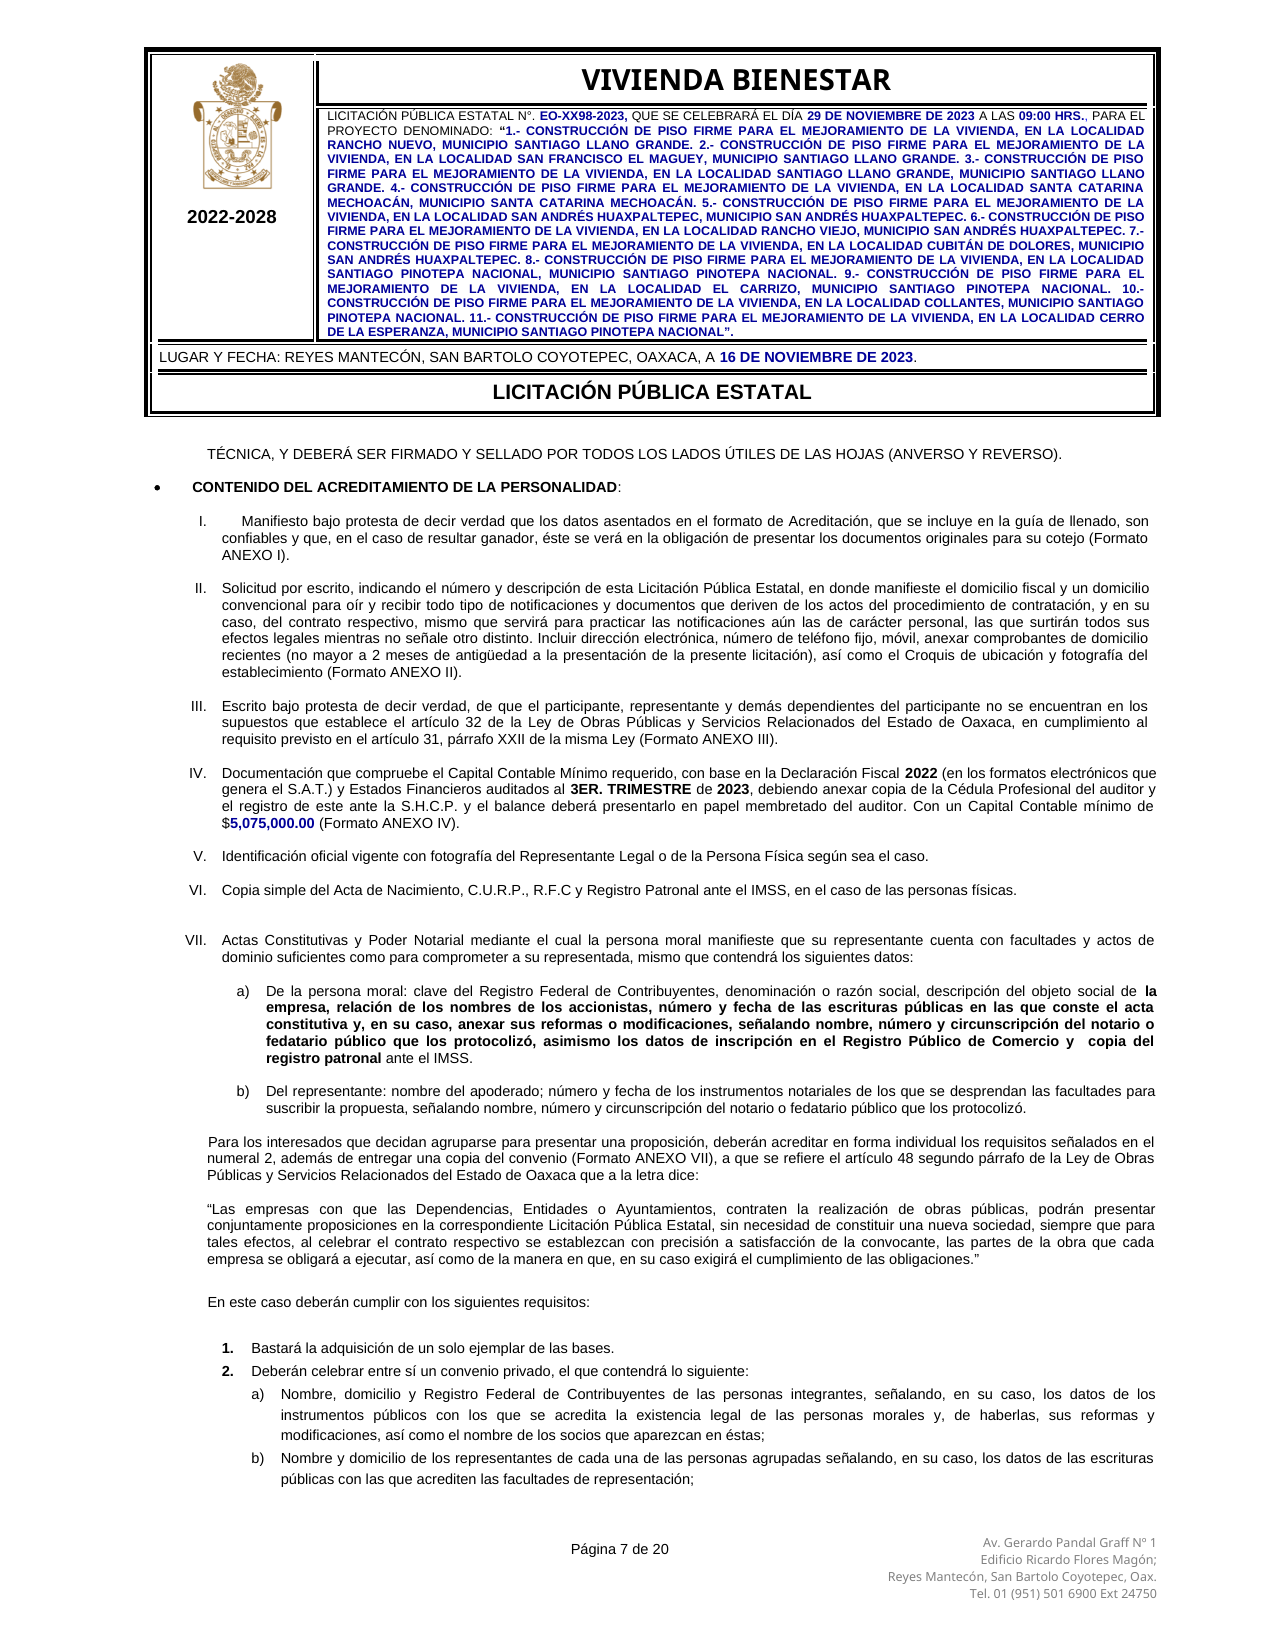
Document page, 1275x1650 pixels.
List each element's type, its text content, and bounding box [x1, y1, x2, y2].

list Actas Constitutivas y Poder Notarial mediante el cual la persona moral manifieste que su representante cuenta con facultades y actos de dominio suficientes como para comprometer a su representada, mismo que contendrá los siguientes datos: [207, 932, 1157, 966]
list De la persona moral: clave del Registro Federal de Contribuyentes, denominación o razón social, descripción del objeto social de la empresa, relación de los nombres de los accionistas, número y fecha de las escrituras públicas en las que conste el acta constitutiva y, en su caso, anexar sus reformas o modificaciones, señalando nombre, número y circunscripción del notario o fedatario público que los protocolizó, asimismo los datos de inscripción en el Registro Público de Comercio y copia del registro patronal ante el IMSS. [236, 982, 1157, 1066]
list Nombre, domicilio y Registro Federal de Contribuyentes de las personas integrantes, señalando, en su caso, los datos de los instrumentos públicos con los que se acredita la existencia legal de las personas morales y, de haberlas, sus reformas y modificaciones, así como el nombre de los socios que aparezcan en éstas; [251, 1383, 1157, 1445]
text Para los interesados que decidan agruparse para presentar una proposición, deberán acreditar en forma individual los requisitos señalados en el numeral 2, además de entregar una copia del convenio (Formato ANEXO VII), a que se refiere el artículo 48 segundo párrafo de la Ley de Obras Públicas y Servicios Relacionados del Estado de Oaxaca que a la letra dice: [207, 1133, 1157, 1183]
list Nombre y domicilio de los representantes de cada una de las personas agrupadas señalando, en su caso, los datos de las escrituras públicas con las que acrediten las facultades de representación; [251, 1447, 1157, 1489]
list Documentación que compruebe el Capital Contable Mínimo requerido, con base en la Declaración Fiscal 2022 (en los formatos electrónicos que genera el S.A.T.) y Estados Financieros auditados al 3ER. TRIMESTRE de 2023, debiendo anexar copia de la Cédula Profesional del auditor y el registro de este ante la S.H.C.P. y el balance deberá presentarlo en papel membretado del auditor. Con un Capital Contable mínimo de $5,075,000.00 (Formato ANEXO IV). [207, 764, 1157, 831]
text En este caso deberán cumplir con los siguientes requisitos: [207, 1291, 1157, 1311]
list CONTENIDO DEL ACREDITAMIENTO DE LA PERSONALIDAD: [154, 479, 1152, 496]
list Escrito bajo protesta de decir verdad, de que el participante, representante y demás dependientes del participante no se encuentran en los supuestos que establece el artículo 32 de la Ley de Obras Públicas y Servicios Relacionados del Estado de Oaxaca, en cumplimiento al requisito previsto en el artículo 31, párrafo XXII de la misma Ley (Formato ANEXO III). [207, 697, 1151, 747]
list Del representante: nombre del apoderado; número y fecha de los instrumentos notariales de los que se desprendan las facultades para suscribir la propuesta, señalando nombre, número y circunscripción del notario o fedatario público que los protocolizó. [236, 1083, 1157, 1116]
list Manifiesto bajo protesta de decir verdad que los datos asentados en el formato de Acreditación, que se incluye en la guía de llenado, son confiables y que, en el caso de resultar ganador, éste se verá en la obligación de presentar los documentos originales para su cotejo (Formato ANEXO I). [207, 513, 1152, 563]
list Copia simple del Acta de Nacimiento, C.U.R.P., R.F.C y Registro Patronal ante el IMSS, en el caso de las personas físicas. [207, 882, 1157, 898]
list Identificación oficial vigente con fotografía del Representante Legal o de la Persona Física según sea el caso. [207, 848, 1157, 865]
picture [187, 59, 285, 188]
text 2. Deberán celebrar entre sí un convenio privado, el que contendrá lo siguiente: [222, 1360, 1157, 1381]
list Solicitud por escrito, indicando el número y descripción de esta Licitación Pública Estatal, en donde manifieste el domicilio fiscal y un domicilio convencional para oír y recibir todo tipo de notificaciones y documentos que deriven de los actos del procedimiento de contratación, y en su caso, del contrato respectivo, mismo que servirá para practicar las notificaciones aún las de carácter personal, las que surtirán todos sus efectos legales mientras no señale otro distinto. Incluir dirección electrónica, número de teléfono fijo, móvil, anexar comprobantes de domicilio recientes (no mayor a 2 meses de antigüedad a la presentación de la presente licitación), así como el Croquis de ubicación y fotografía del establecimiento (Formato ANEXO II). [207, 580, 1151, 680]
text “Las empresas con que las Dependencias, Entidades o Ayuntamientos, contraten la realización de obras públicas, podrán presentar conjuntamente proposiciones en la correspondiente Licitación Pública Estatal, sin necesidad de constituir una nueva sociedad, siempre que para tales efectos, al celebrar el contrato respectivo se establezcan con precisión a satisfacción de la convocante, las partes de la obra que cada empresa se obligará a ejecutar, así como de la manera en que, en su caso exigirá el cumplimiento de las obligaciones.” [207, 1200, 1157, 1267]
text 1. Bastará la adquisición de un solo ejemplar de las bases. [222, 1337, 1157, 1357]
